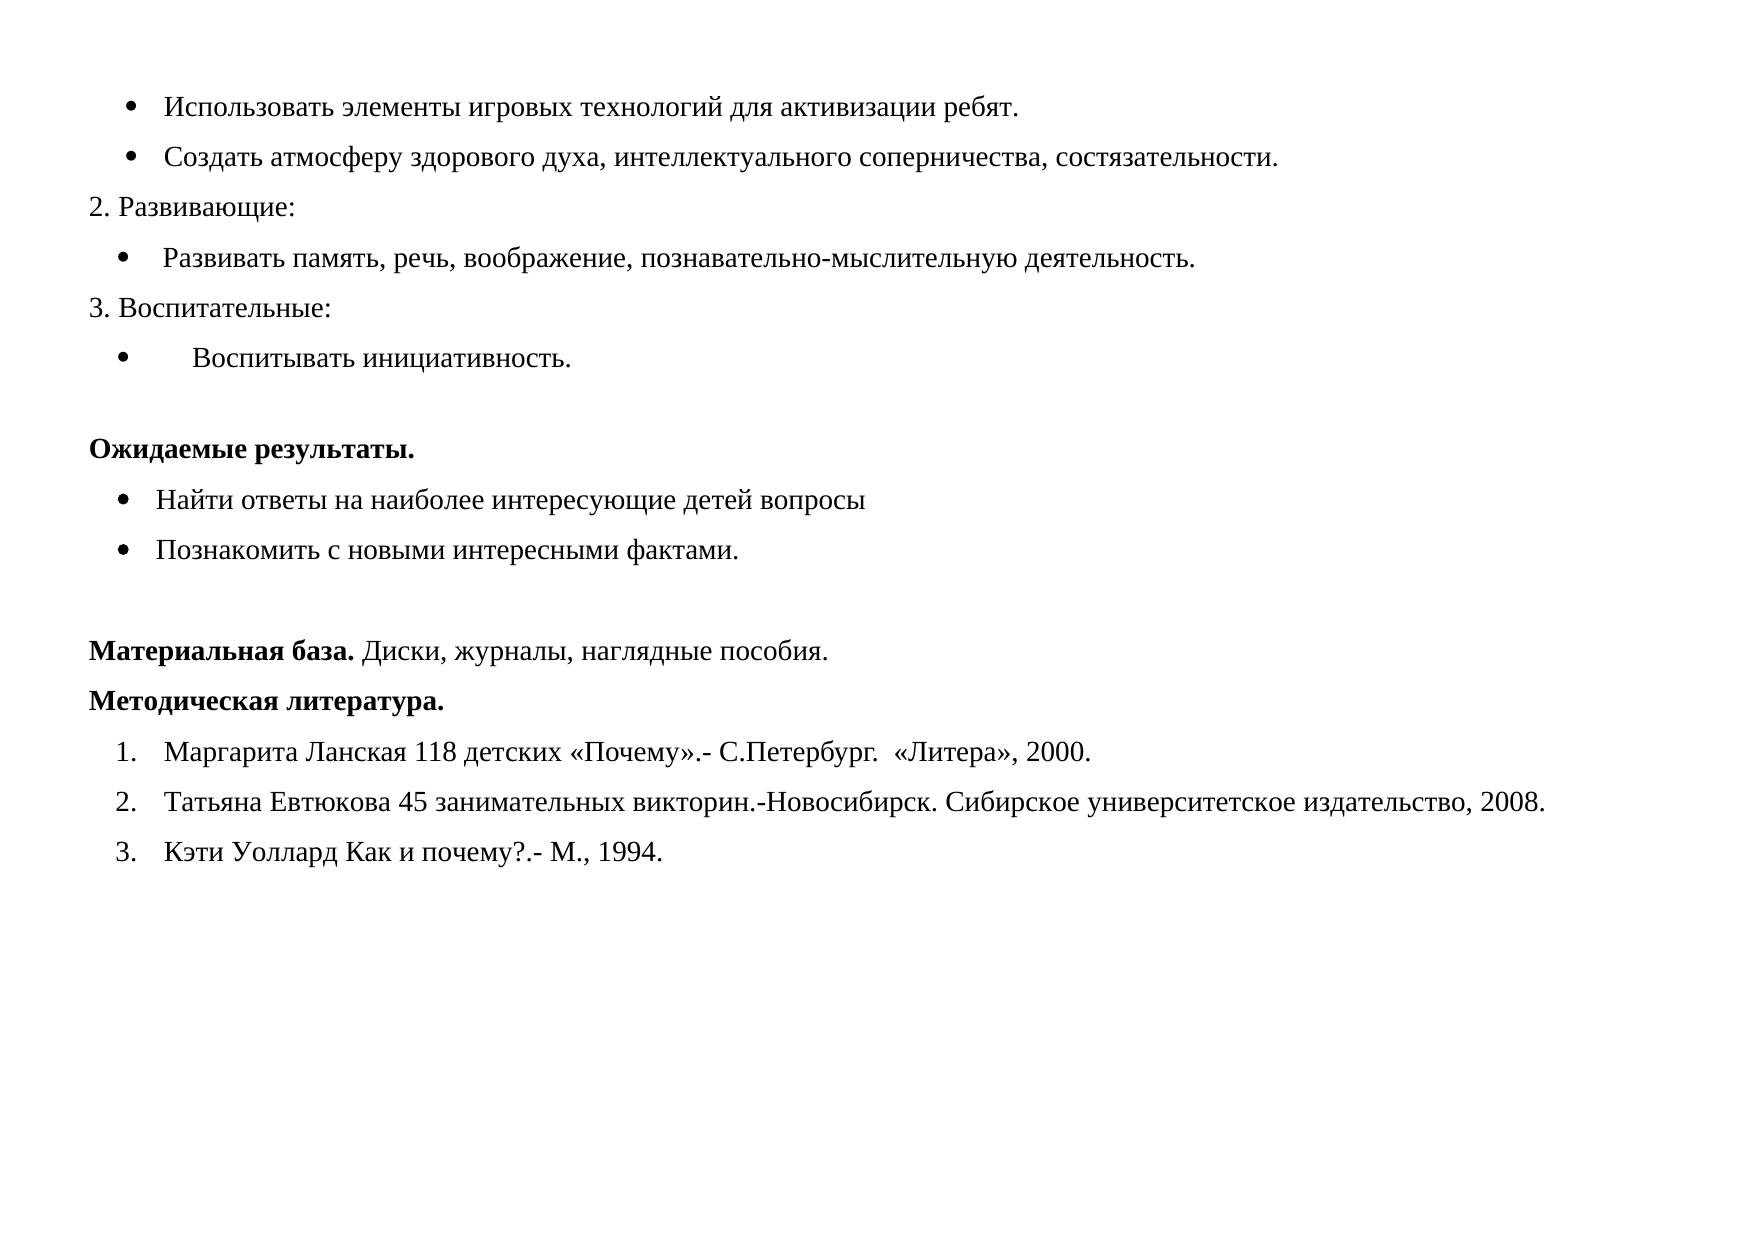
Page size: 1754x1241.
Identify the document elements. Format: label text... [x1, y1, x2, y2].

list Воспитательные: [88, 290, 1636, 324]
list Развивать память, речь, воображение, познавательно-мыслительную деятельность. [118, 240, 1636, 273]
text Методическая литература. [88, 683, 1636, 717]
text Материальная база. Диски, журналы, наглядные пособия. [88, 633, 1636, 667]
list Развивающие: [88, 189, 1636, 223]
list Познакомить с новыми интересными фактами. [118, 532, 1636, 566]
list Использовать элементы игровых технологий для активизации ребят. [126, 89, 1636, 122]
list Кэти Уоллард Как и почему?.- М., 1994. [126, 834, 1636, 868]
list Татьяна Евтюкова 45 занимательных викторин.-Новосибирск. Сибирское университетское издательство, 2008. [126, 784, 1636, 818]
list Воспитывать инициативность. [118, 341, 1636, 417]
list Маргарита Ланская 118 детских «Почему».- С.Петербург. «Литера», 2000. [126, 734, 1636, 767]
list Найти ответы на наиболее интересующие детей вопросы [118, 482, 1636, 516]
list Создать атмосферу здорового духа, интеллектуального соперничества, состязательности. [126, 139, 1636, 173]
text Ожидаемые результаты. [88, 432, 1636, 465]
